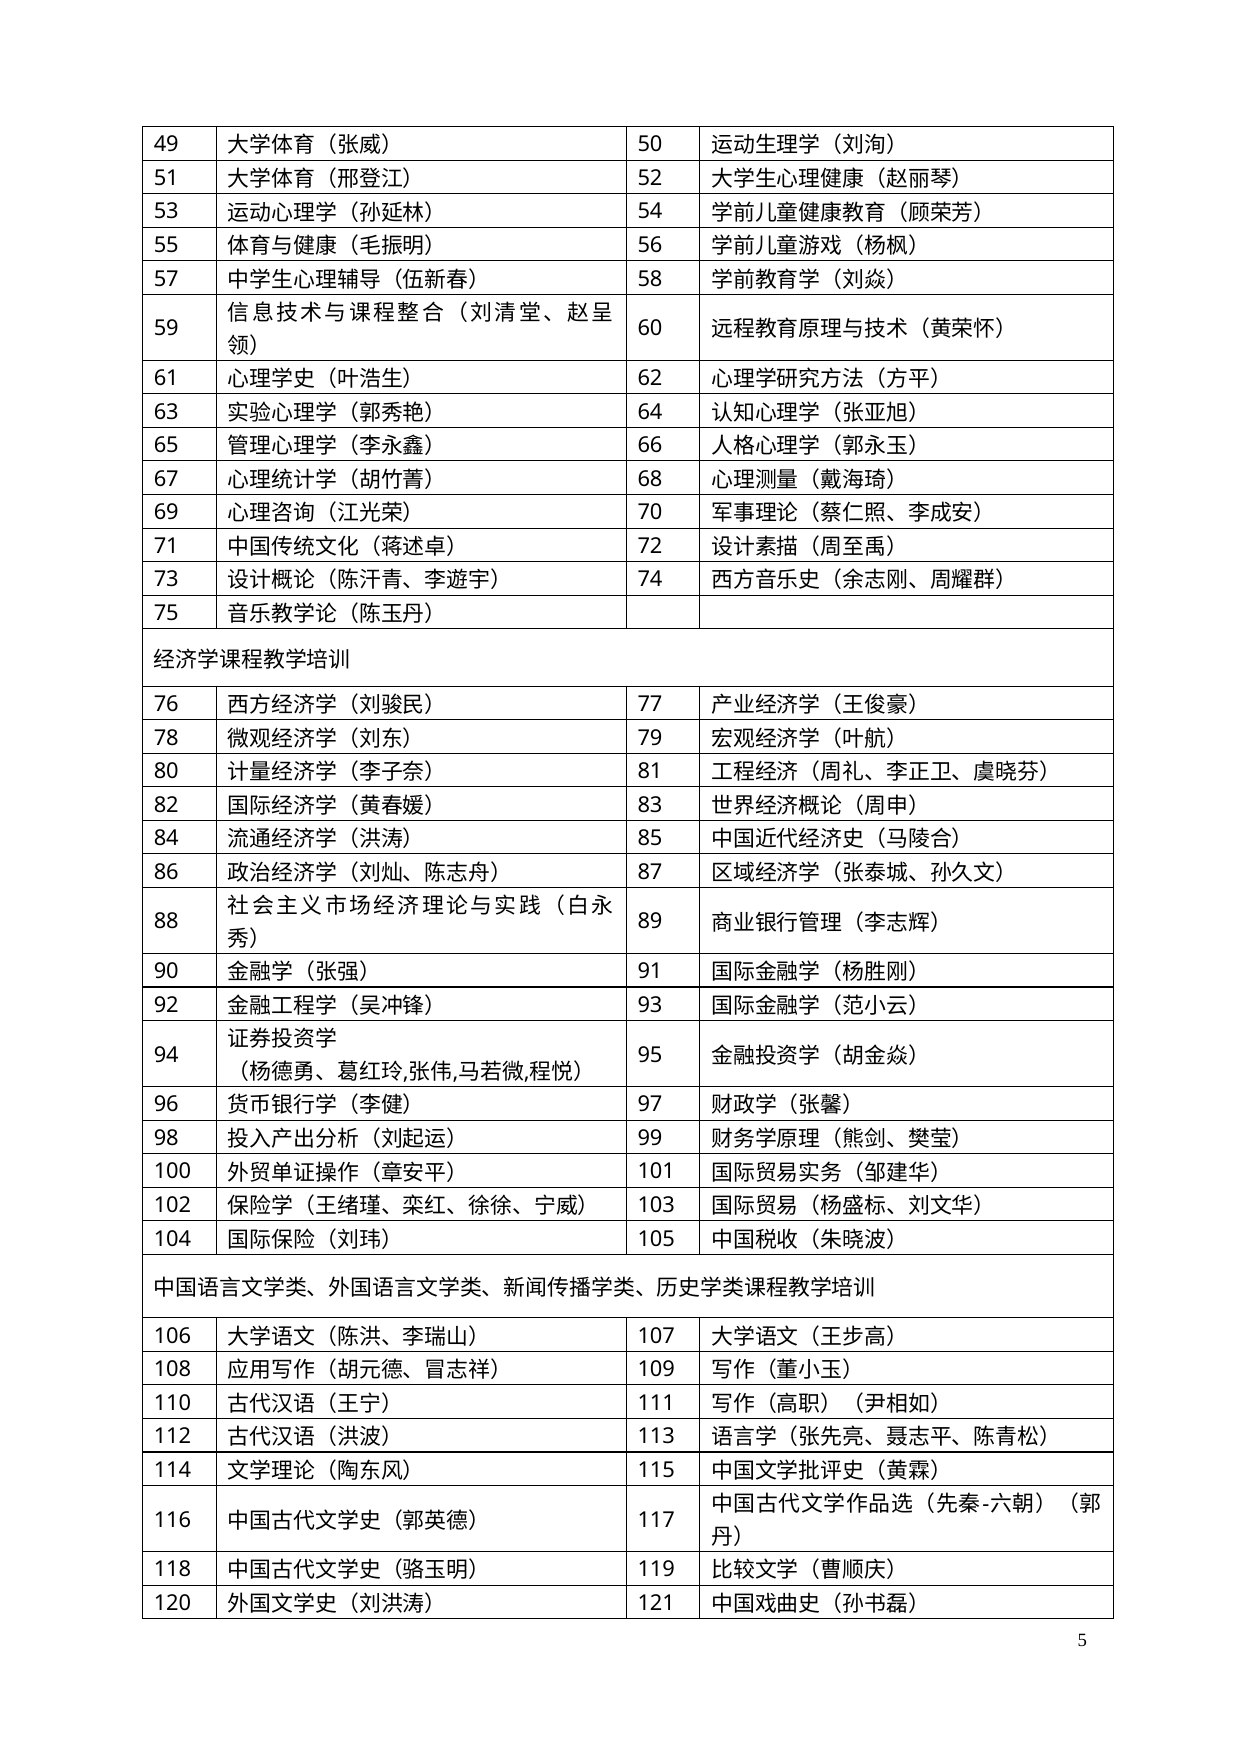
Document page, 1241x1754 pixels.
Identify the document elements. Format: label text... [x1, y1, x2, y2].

table_cell 外贸单证操作（章安平） [217, 1154, 626, 1187]
table_cell 120 [143, 1586, 216, 1618]
table_cell 87 [627, 854, 699, 887]
table_cell 105 [627, 1221, 699, 1254]
table_cell 货币银行学（李健） [217, 1087, 626, 1119]
table_cell 中国税收（朱晓波） [700, 1221, 1113, 1254]
table_cell 保险学（王绪瑾、栾红、徐徐、宁威） [217, 1188, 626, 1220]
table_cell 54 [627, 194, 699, 227]
table_cell 93 [627, 988, 699, 1020]
table_cell 心理统计学（胡竹菁） [217, 461, 626, 494]
table_cell 110 [143, 1385, 216, 1418]
table_cell 57 [143, 261, 216, 294]
table_cell 经济学课程教学培训 [143, 629, 1113, 686]
table_cell 军事理论（蔡仁照、李成安） [700, 495, 1113, 527]
table_cell 信息技术与课程整合（刘清堂、赵呈领） [217, 295, 626, 360]
table_cell 中国古代文学作品选（先秦-六朝）（郭丹） [700, 1486, 1113, 1551]
table_cell 语言学（张先亮、聂志平、陈青松） [700, 1419, 1113, 1451]
table_cell 73 [143, 562, 216, 594]
table_cell 53 [143, 194, 216, 227]
table_cell 古代汉语（洪波） [217, 1419, 626, 1451]
table_cell 121 [627, 1586, 699, 1618]
table_cell 世界经济概论（周申） [700, 787, 1113, 820]
table_cell 认知心理学（张亚旭） [700, 394, 1113, 427]
table_cell 95 [627, 1021, 699, 1086]
table_cell 106 [143, 1318, 216, 1351]
table_cell 计量经济学（李子奈） [217, 754, 626, 786]
table_cell 118 [143, 1552, 216, 1584]
table_cell [627, 596, 699, 628]
table_cell 西方经济学（刘骏民） [217, 687, 626, 719]
table_cell 70 [627, 495, 699, 527]
table_cell 商业银行管理（李志辉） [700, 888, 1113, 953]
table_cell 外国文学史（刘洪涛） [217, 1586, 626, 1618]
table_cell 学前教育学（刘焱） [700, 261, 1113, 294]
table_cell 61 [143, 361, 216, 393]
table_cell 中国古代文学史（郭英德） [217, 1486, 626, 1551]
table_cell 大学生心理健康（赵丽琴） [700, 161, 1113, 193]
table_cell 金融投资学（胡金焱） [700, 1021, 1113, 1086]
table_cell 金融工程学（吴冲锋） [217, 988, 626, 1020]
table_cell 中国戏曲史（孙书磊） [700, 1586, 1113, 1618]
table_cell 50 [627, 127, 699, 159]
table_cell 投入产出分析（刘起运） [217, 1121, 626, 1153]
table_cell 中国传统文化（蒋述卓） [217, 529, 626, 561]
table_cell 心理学史（叶浩生） [217, 361, 626, 393]
table_cell 设计概论（陈汗青、李遊宇） [217, 562, 626, 594]
table_cell 109 [627, 1352, 699, 1384]
table_cell 产业经济学（王俊豪） [700, 687, 1113, 719]
table_cell 心理测量（戴海琦） [700, 461, 1113, 494]
table_cell 运动心理学（孙延林） [217, 194, 626, 227]
table_cell 108 [143, 1352, 216, 1384]
table_cell 中国文学批评史（黄霖） [700, 1453, 1113, 1485]
table_cell 国际贸易实务（邹建华） [700, 1154, 1113, 1187]
table_cell 流通经济学（洪涛） [217, 821, 626, 853]
table_cell 65 [143, 428, 216, 460]
table_cell [700, 596, 1113, 628]
table_cell 59 [143, 295, 216, 360]
table_cell 设计素描（周至禹） [700, 529, 1113, 561]
table_cell 中国古代文学史（骆玉明） [217, 1552, 626, 1584]
table_cell 中国近代经济史（马陵合） [700, 821, 1113, 853]
table_cell 中学生心理辅导（伍新春） [217, 261, 626, 294]
table_cell 财务学原理（熊剑、樊莹） [700, 1121, 1113, 1153]
table_cell 102 [143, 1188, 216, 1220]
table_cell 117 [627, 1486, 699, 1551]
table_cell 100 [143, 1154, 216, 1187]
table_cell 111 [627, 1385, 699, 1418]
table_cell 国际金融学（范小云） [700, 988, 1113, 1020]
table_cell 财政学（张馨） [700, 1087, 1113, 1119]
table_cell 77 [627, 687, 699, 719]
table_cell 115 [627, 1453, 699, 1485]
table_cell 97 [627, 1087, 699, 1119]
table_cell 67 [143, 461, 216, 494]
table_cell 国际经济学（黄春媛） [217, 787, 626, 820]
table_cell 国际贸易（杨盛标、刘文华） [700, 1188, 1113, 1220]
table_cell 宏观经济学（叶航） [700, 720, 1113, 753]
table_cell 58 [627, 261, 699, 294]
table_cell 94 [143, 1021, 216, 1086]
table_cell 音乐教学论（陈玉丹） [217, 596, 626, 628]
table_cell 71 [143, 529, 216, 561]
table_cell 大学语文（陈洪、李瑞山） [217, 1318, 626, 1351]
table_cell 区域经济学（张泰城、孙久文） [700, 854, 1113, 887]
table_cell 金融学（张强） [217, 954, 626, 986]
table_cell 国际金融学（杨胜刚） [700, 954, 1113, 986]
table_cell 远程教育原理与技术（黄荣怀） [700, 295, 1113, 360]
table_cell 运动生理学（刘洵） [700, 127, 1113, 159]
table_cell 96 [143, 1087, 216, 1119]
table_cell 107 [627, 1318, 699, 1351]
table_cell 49 [143, 127, 216, 159]
table_cell 写作（高职）（尹相如） [700, 1385, 1113, 1418]
table_cell 古代汉语（王宁） [217, 1385, 626, 1418]
table_cell 74 [627, 562, 699, 594]
table_cell 113 [627, 1419, 699, 1451]
table_cell 55 [143, 228, 216, 260]
table_cell 114 [143, 1453, 216, 1485]
table_cell 99 [627, 1121, 699, 1153]
table_cell 85 [627, 821, 699, 853]
table_cell 体育与健康（毛振明） [217, 228, 626, 260]
table_cell 116 [143, 1486, 216, 1551]
table_cell 微观经济学（刘东） [217, 720, 626, 753]
table_cell 91 [627, 954, 699, 986]
table_cell 81 [627, 754, 699, 786]
table_cell 69 [143, 495, 216, 527]
table_cell 92 [143, 988, 216, 1020]
table_cell 大学体育（邢登江） [217, 161, 626, 193]
table_cell 82 [143, 787, 216, 820]
table_cell 62 [627, 361, 699, 393]
table_cell 工程经济（周礼、李正卫、虞晓芬） [700, 754, 1113, 786]
table_cell 写作（董小玉） [700, 1352, 1113, 1384]
table_cell 文学理论（陶东风） [217, 1453, 626, 1485]
table_cell 68 [627, 461, 699, 494]
table_cell 应用写作（胡元德、冒志祥） [217, 1352, 626, 1384]
table_cell 51 [143, 161, 216, 193]
table_cell 90 [143, 954, 216, 986]
table_cell 大学体育（张威） [217, 127, 626, 159]
table_cell 63 [143, 394, 216, 427]
table_cell 89 [627, 888, 699, 953]
table_cell 119 [627, 1552, 699, 1584]
table_cell 101 [627, 1154, 699, 1187]
table_cell 86 [143, 854, 216, 887]
table_cell 103 [627, 1188, 699, 1220]
table_cell 人格心理学（郭永玉） [700, 428, 1113, 460]
table_cell 社会主义市场经济理论与实践（白永秀） [217, 888, 626, 953]
table_cell 83 [627, 787, 699, 820]
table_cell 中国语言文学类、外国语言文学类、新闻传播学类、历史学类课程教学培训 [143, 1255, 1113, 1317]
table_cell 78 [143, 720, 216, 753]
table_cell 79 [627, 720, 699, 753]
table_cell 72 [627, 529, 699, 561]
table_cell 56 [627, 228, 699, 260]
table_cell 112 [143, 1419, 216, 1451]
table_cell 西方音乐史（余志刚、周耀群） [700, 562, 1113, 594]
table_cell 大学语文（王步高） [700, 1318, 1113, 1351]
table_cell 104 [143, 1221, 216, 1254]
table_cell 管理心理学（李永鑫） [217, 428, 626, 460]
table_cell 学前儿童健康教育（顾荣芳） [700, 194, 1113, 227]
table_cell 76 [143, 687, 216, 719]
table_cell 98 [143, 1121, 216, 1153]
table_cell 75 [143, 596, 216, 628]
table_cell 心理学研究方法（方平） [700, 361, 1113, 393]
table_cell 实验心理学（郭秀艳） [217, 394, 626, 427]
table_cell 88 [143, 888, 216, 953]
table_cell 60 [627, 295, 699, 360]
table_cell 学前儿童游戏（杨枫） [700, 228, 1113, 260]
table_cell 52 [627, 161, 699, 193]
table_cell 80 [143, 754, 216, 786]
table_cell 证券投资学 （杨德勇、葛红玲,张伟,马若微,程悦） [217, 1021, 626, 1086]
table_cell 84 [143, 821, 216, 853]
table_cell 64 [627, 394, 699, 427]
table_cell 国际保险（刘玮） [217, 1221, 626, 1254]
table_cell 心理咨询（江光荣） [217, 495, 626, 527]
table_cell 66 [627, 428, 699, 460]
table_cell 比较文学（曹顺庆） [700, 1552, 1113, 1584]
table_cell 政治经济学（刘灿、陈志舟） [217, 854, 626, 887]
